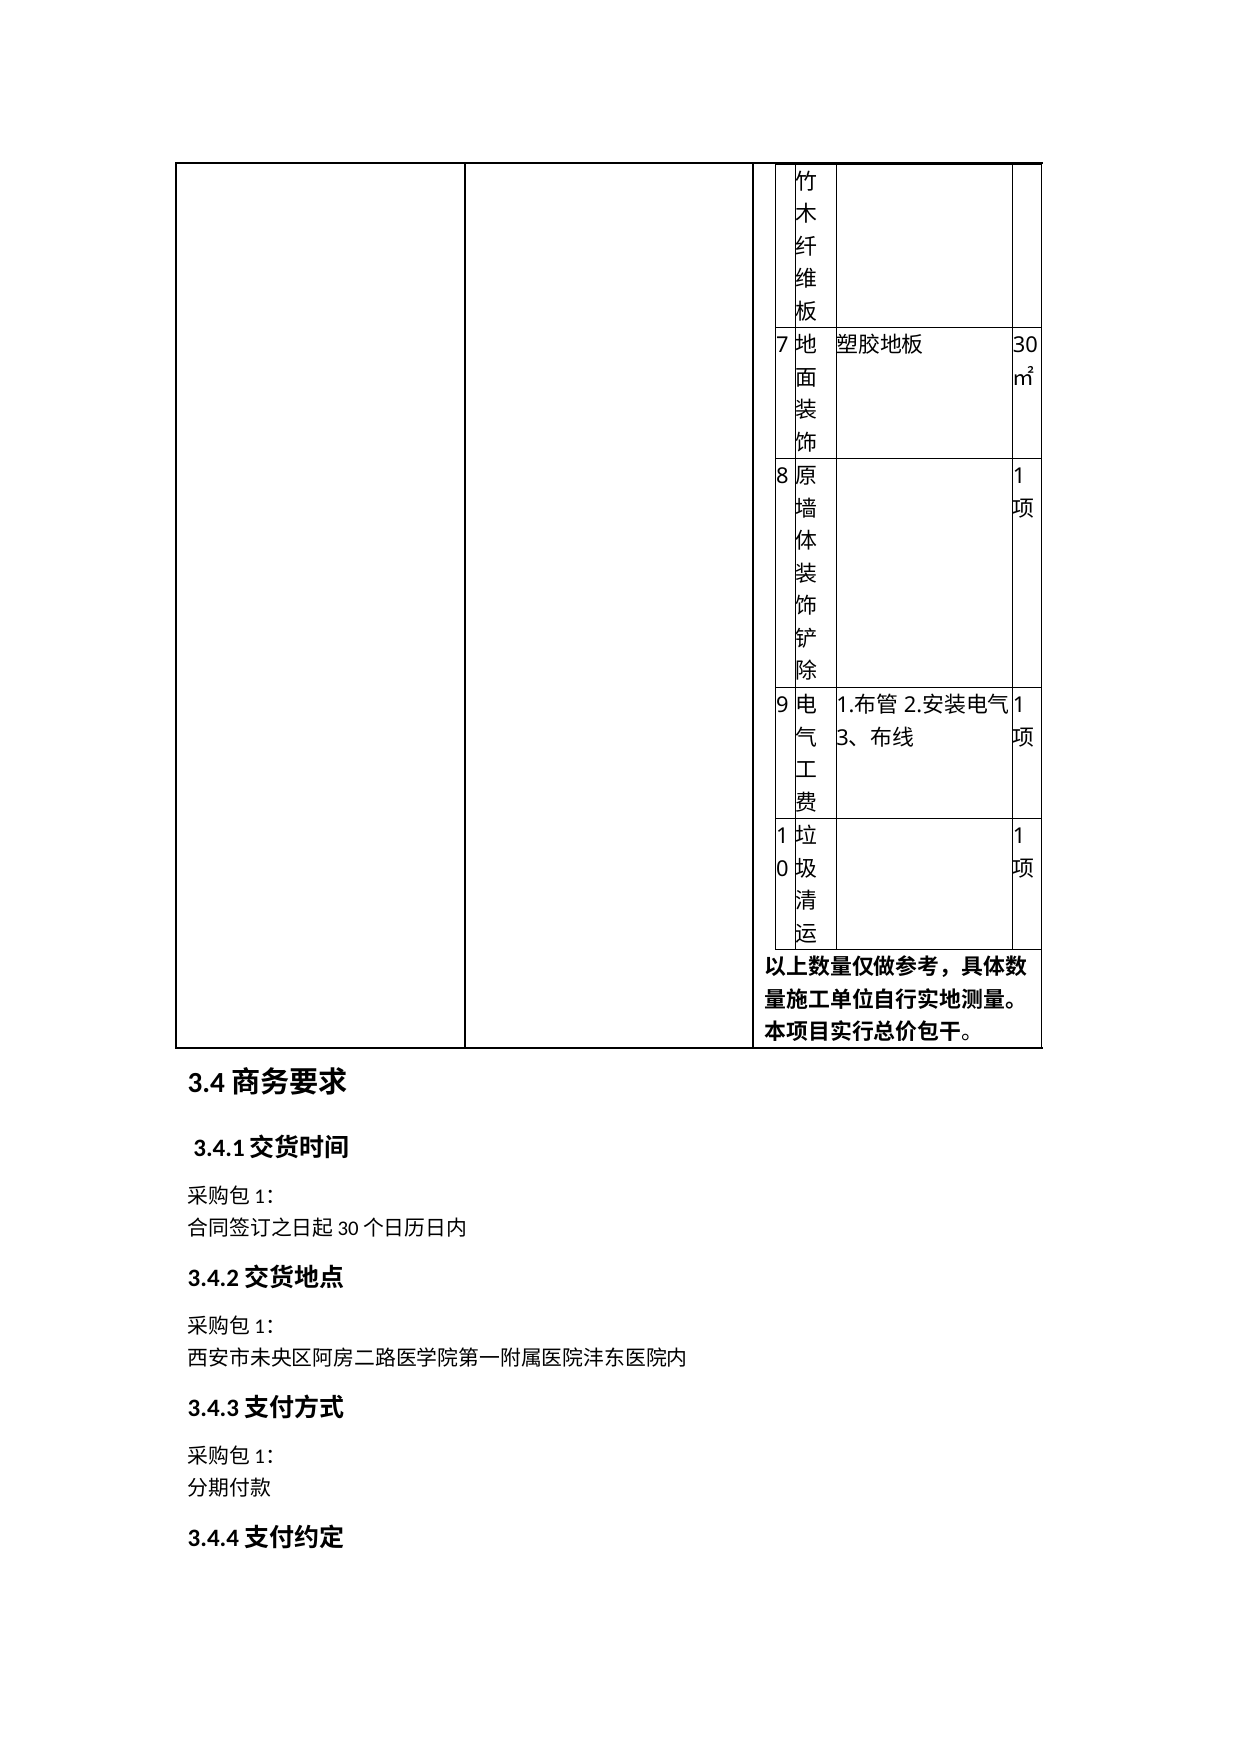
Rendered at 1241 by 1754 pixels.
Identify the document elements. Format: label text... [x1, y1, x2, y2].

text 3.4.1交货时间 [187, 1114, 1053, 1179]
text 3.4.4支付约定 [187, 1504, 1053, 1569]
text 3.4.2交货地点 [187, 1244, 1053, 1309]
text 3.4商务要求 [187, 1049, 1053, 1114]
text 采购包1： [187, 1309, 1053, 1341]
text 合同签订之日起30个日历日内 [187, 1211, 1053, 1244]
text 采购包1： [187, 1179, 1053, 1211]
table_cell 1 [466, 164, 752, 1047]
text 采购包1： [187, 1439, 1053, 1471]
text 分期付款 [187, 1471, 1053, 1504]
text 3.4.3支付方式 [187, 1374, 1053, 1439]
table_cell [177, 164, 464, 1047]
text 西安市未央区阿房二路医学院第一附属医院沣东医院内 [187, 1341, 1053, 1374]
